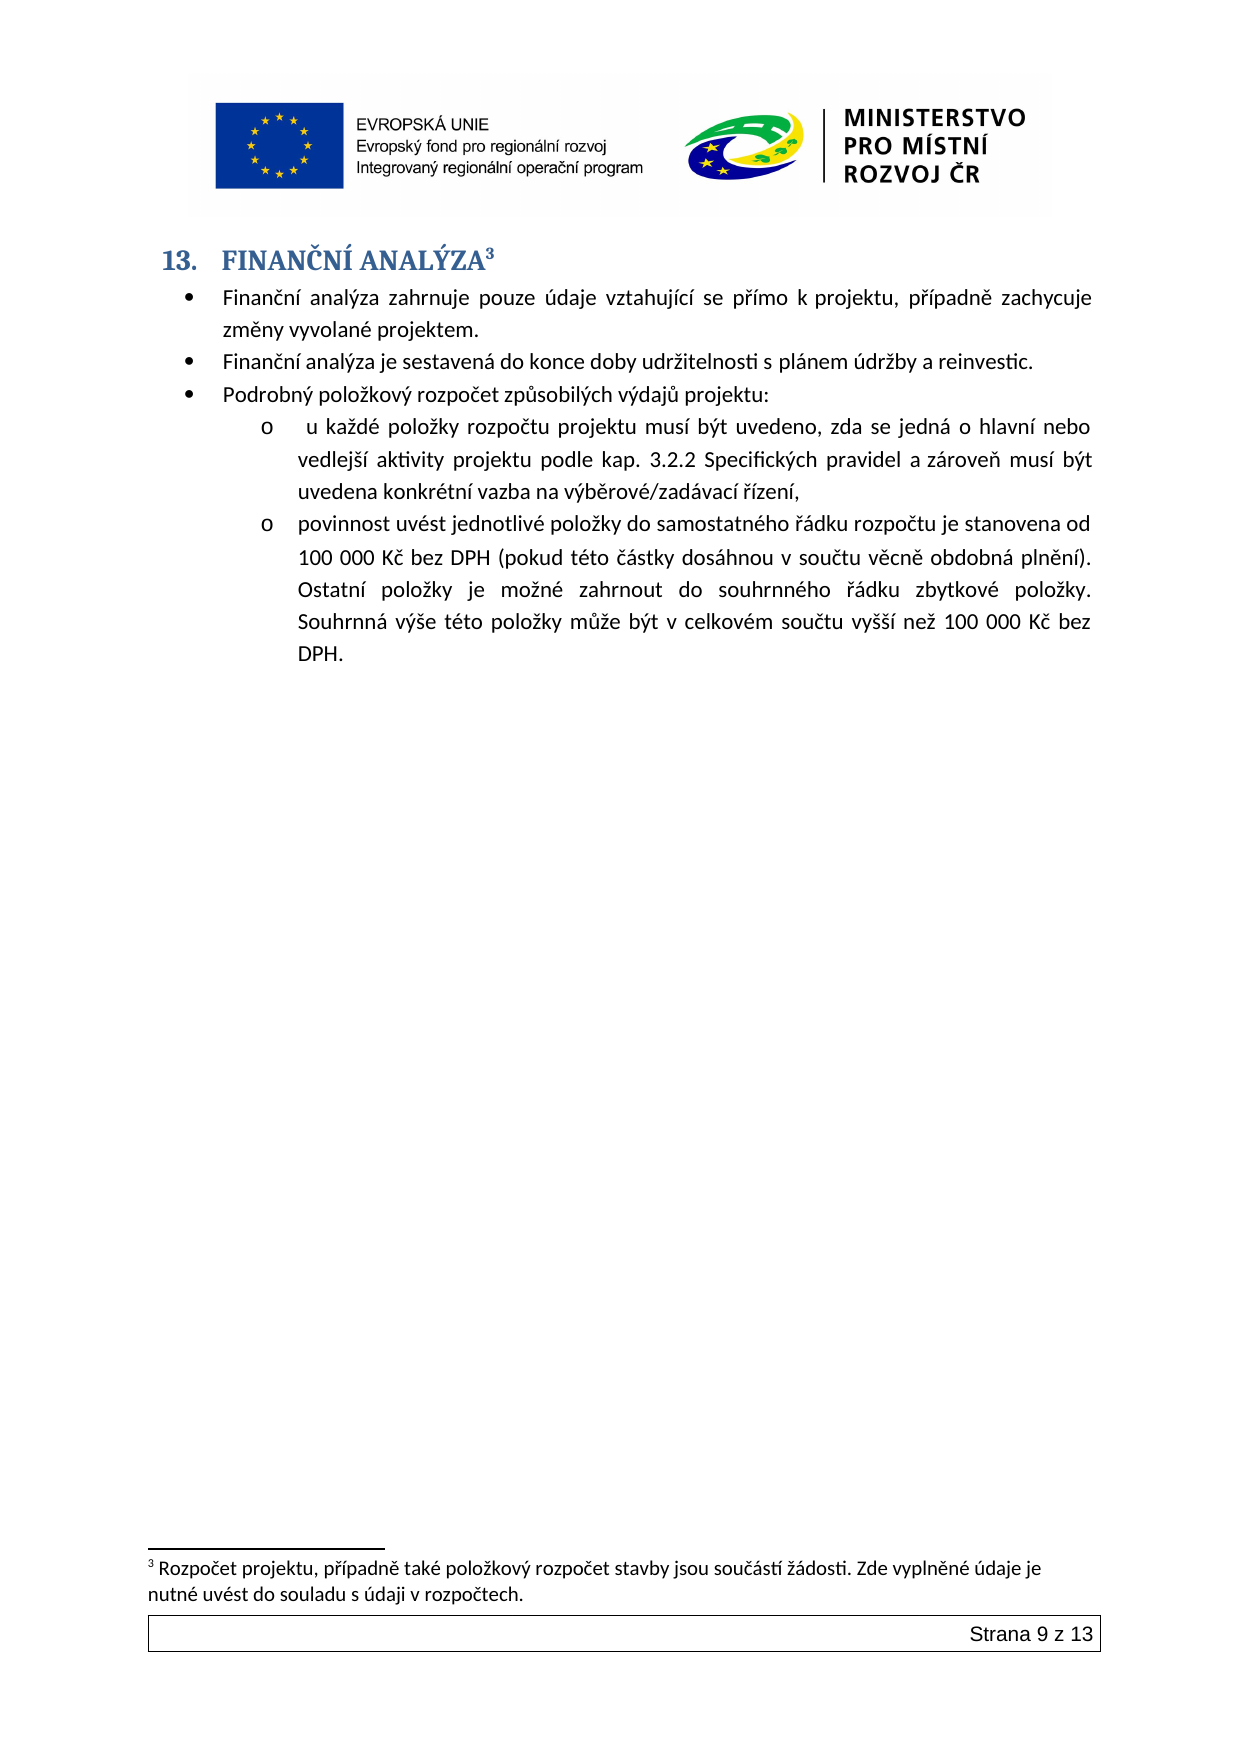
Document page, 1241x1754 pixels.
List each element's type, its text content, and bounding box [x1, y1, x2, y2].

list Finanční analýza zahrnuje pouze údaje vztahující se přímo k projektu, případně zachycuje změny vyvolané projektem. [185, 283, 1093, 343]
picture [187, 73, 1053, 217]
list Finanční analýza je sestavená do konce doby udržitelnosti s plánem údržby a reinvestic. [185, 347, 1093, 376]
list u každé položky rozpočtu projektu musí být uvedeno, zda se jedná o hlavní nebo vedlejší aktivity projektu podle kap. 3.2.2 Specifických pravidel a zároveň musí být uvedena konkrétní vazba na výběrové/zadávací řízení, [260, 412, 1093, 505]
subtitle Finanční analýza [162, 244, 1093, 278]
list povinnost uvést jednotlivé položky do samostatného řádku rozpočtu je stanovena od 100 000 Kč bez DPH (pokud této částky dosáhnou v součtu věcně obdobná plnění). Ostatní položky je možné zahrnout do souhrnného řádku zbytkové položky. Souhrnná výše této položky může být v celkovém součtu vyšší než 100 000 Kč bez DPH. [260, 509, 1093, 667]
list Podrobný položkový rozpočet způsobilých výdajů projektu: [185, 380, 1093, 408]
